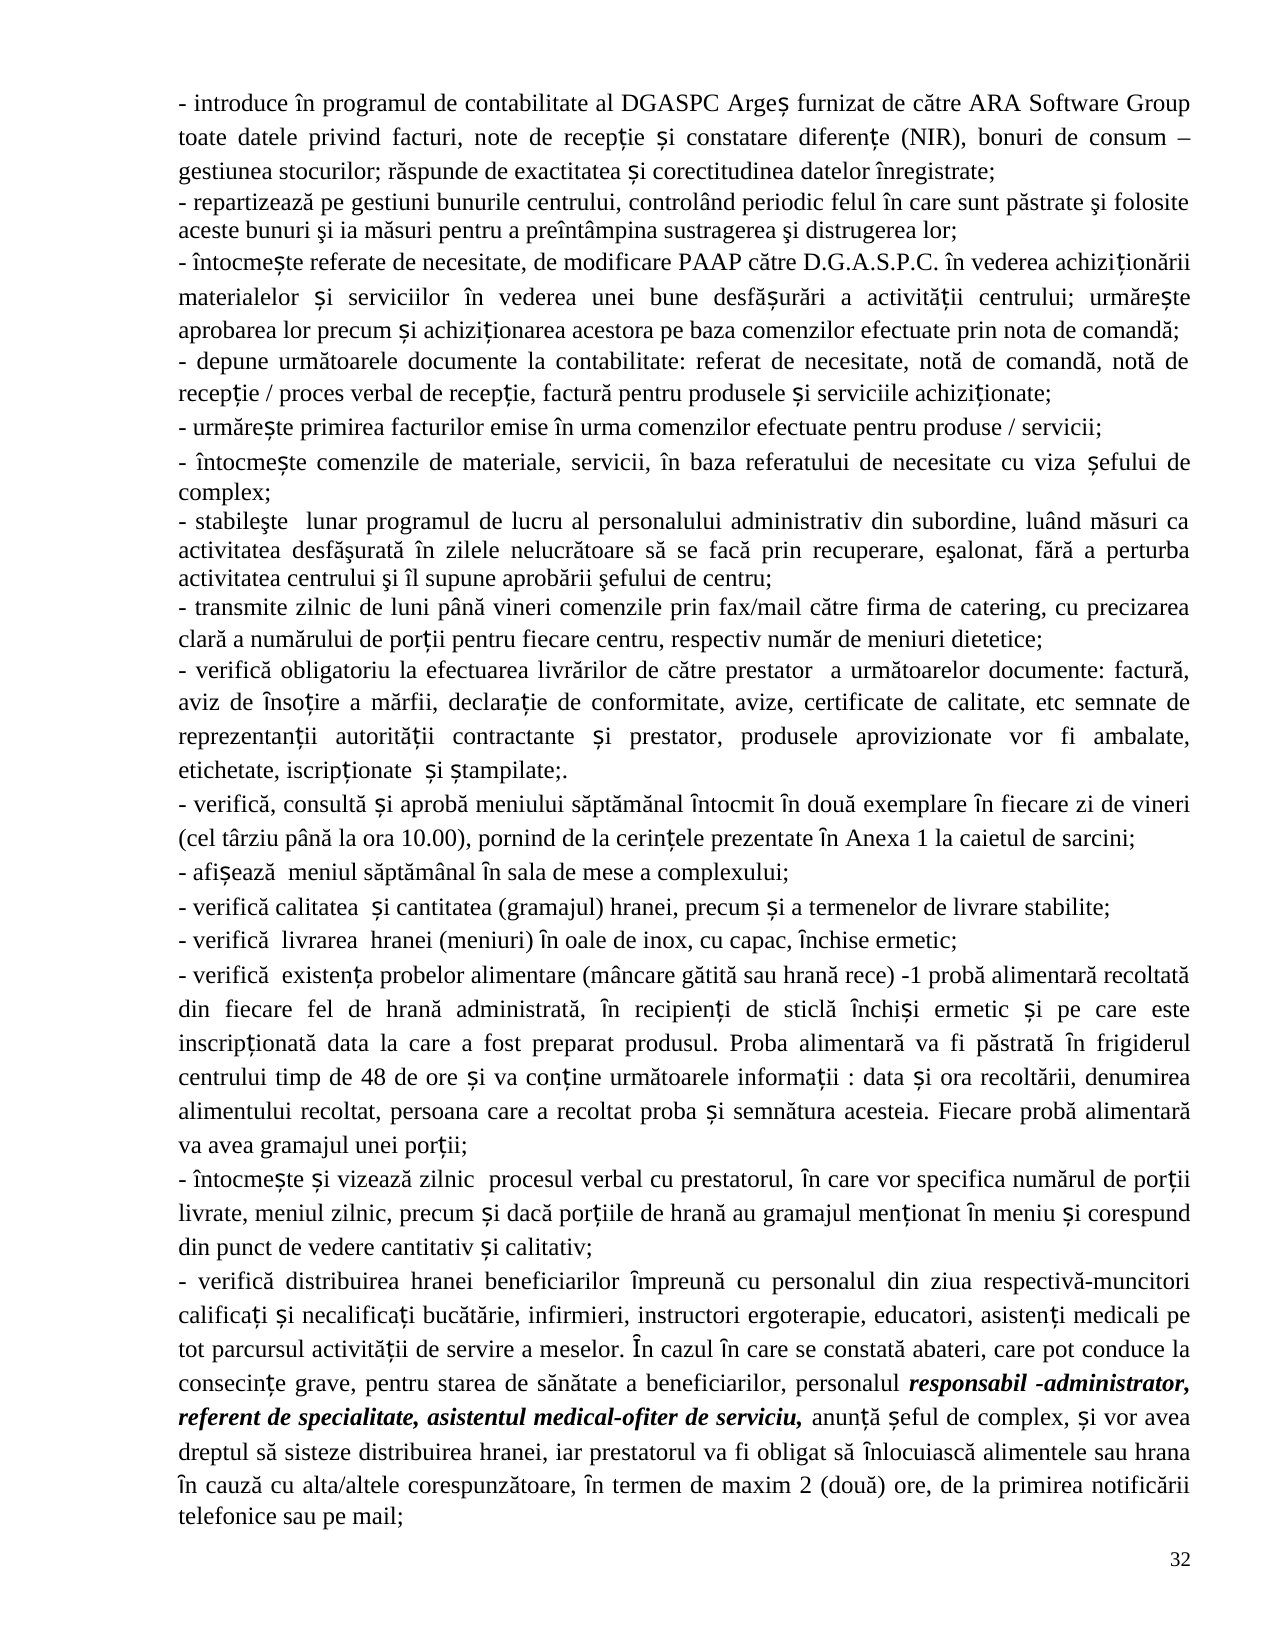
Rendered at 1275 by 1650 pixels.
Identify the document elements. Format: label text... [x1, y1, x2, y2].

text - verifică livrarea hranei (meniuri) ȋn oale de inox, cu capac, ȋnchise ermetic; [178, 922, 1191, 956]
text - întocmește și vizează zilnic procesul verbal cu prestatorul, ȋn care vor specifica numărul de porții livrate, meniul zilnic, precum și dacă porțiile de hrană au gramajul menționat ȋn meniu și corespund din punct de vedere cantitativ și calitativ; [178, 1161, 1191, 1263]
text - urmărește primirea facturilor emise în urma comenzilor efectuate pentru produse / servicii; [178, 409, 1191, 443]
text - verifică, consultă și aprobă meniului săptămănal ȋntocmit ȋn două exemplare ȋn fiecare zi de vineri (cel târziu până la ora 10.00), pornind de la cerințele prezentate ȋn Anexa 1 la caietul de sarcini; [178, 786, 1191, 854]
text - depune următoarele documente la contabilitate: referat de necesitate, notă de comandă, notă de recepție / proces verbal de recepție, factură pentru produsele și serviciile achiziționate; [178, 346, 1191, 409]
text - verifică existența probelor alimentare (mâncare gătită sau hrană rece) -1 probă alimentară recoltată din fiecare fel de hrană administrată, ȋn recipienți de sticlă ȋnchiși ermetic și pe care este inscripționată data la care a fost preparat produsul. Proba alimentară va fi păstrată ȋn frigiderul centrului timp de 48 de ore și va conține următoarele informații : data și ora recoltării, denumirea alimentului recoltat, persoana care a recoltat proba și semnătura acesteia. Fiecare probă alimentară va avea gramajul unei porții; [178, 956, 1191, 1161]
text - repartizează pe gestiuni bunurile centrului, controlând periodic felul în care sunt păstrate şi folosite aceste bunuri şi ia măsuri pentru a preîntâmpina sustragerea şi distrugerea lor; [178, 187, 1191, 244]
text - verifică distribuirea hranei beneficiarilor ȋmpreună cu personalul din ziua respectivă-muncitori calificați și necalificați bucătărie, infirmieri, instructori ergoterapie, educatori, asistenți medicali pe tot parcursul activității de servire a meselor. Ȋn cazul ȋn care se constată abateri, care pot conduce la consecințe grave, pentru starea de sănătate a beneficiarilor, personalul responsabil -administrator, referent de specialitate, asistentul medical-ofiter de serviciu, anunță șeful de complex, și vor avea dreptul să sisteze distribuirea hranei, iar prestatorul va fi obligat să ȋnlocuiască alimentele sau hrana ȋn cauză cu alta/altele corespunzătoare, ȋn termen de maxim 2 (două) ore, de la primirea notificării telefonice sau pe mail; [178, 1263, 1191, 1530]
text - introduce în programul de contabilitate al DGASPC Argeș furnizat de către ARA Software Group toate datele privind facturi, note de recepție și constatare diferențe (NIR), bonuri de consum – gestiunea stocurilor; răspunde de exactitatea și corectitudinea datelor înregistrate; [178, 84, 1191, 187]
text - întocmește comenzile de materiale, servicii, în baza referatului de necesitate cu viza șefului de complex; [178, 443, 1191, 506]
text - stabileşte lunar programul de lucru al personalului administrativ din subordine, luând măsuri ca activitatea desfăşurată în zilele nelucrătoare să se facă prin recuperare, eşalonat, fără a perturba activitatea centrului şi îl supune aprobării şefului de centru; [178, 506, 1191, 592]
text - verifică calitatea și cantitatea (gramajul) hranei, precum și a termenelor de livrare stabilite; [178, 888, 1191, 922]
text - întocmește referate de necesitate, de modificare PAAP către D.G.A.S.P.C. în vederea achiziționării materialelor și serviciilor în vederea unei bune desfășurări a activității centrului; urmărește aprobarea lor precum și achiziționarea acestora pe baza comenzilor efectuate prin nota de comandă; [178, 244, 1191, 346]
text - afișează meniul săptămânal ȋn sala de mese a complexului; [178, 854, 1191, 888]
text - transmite zilnic de luni până vineri comenzile prin fax/mail către firma de catering, cu precizarea clară a numărului de porții pentru fiecare centru, respectiv număr de meniuri dietetice; [178, 592, 1191, 655]
text - verifică obligatoriu la efectuarea livrărilor de către prestator a următoarelor documente: factură, aviz de ȋnsoțire a mărfii, declarație de conformitate, avize, certificate de calitate, etc semnate de reprezentanții autorității contractante și prestator, produsele aprovizionate vor fi ambalate, etichetate, iscripționate și ștampilate;. [178, 655, 1191, 786]
